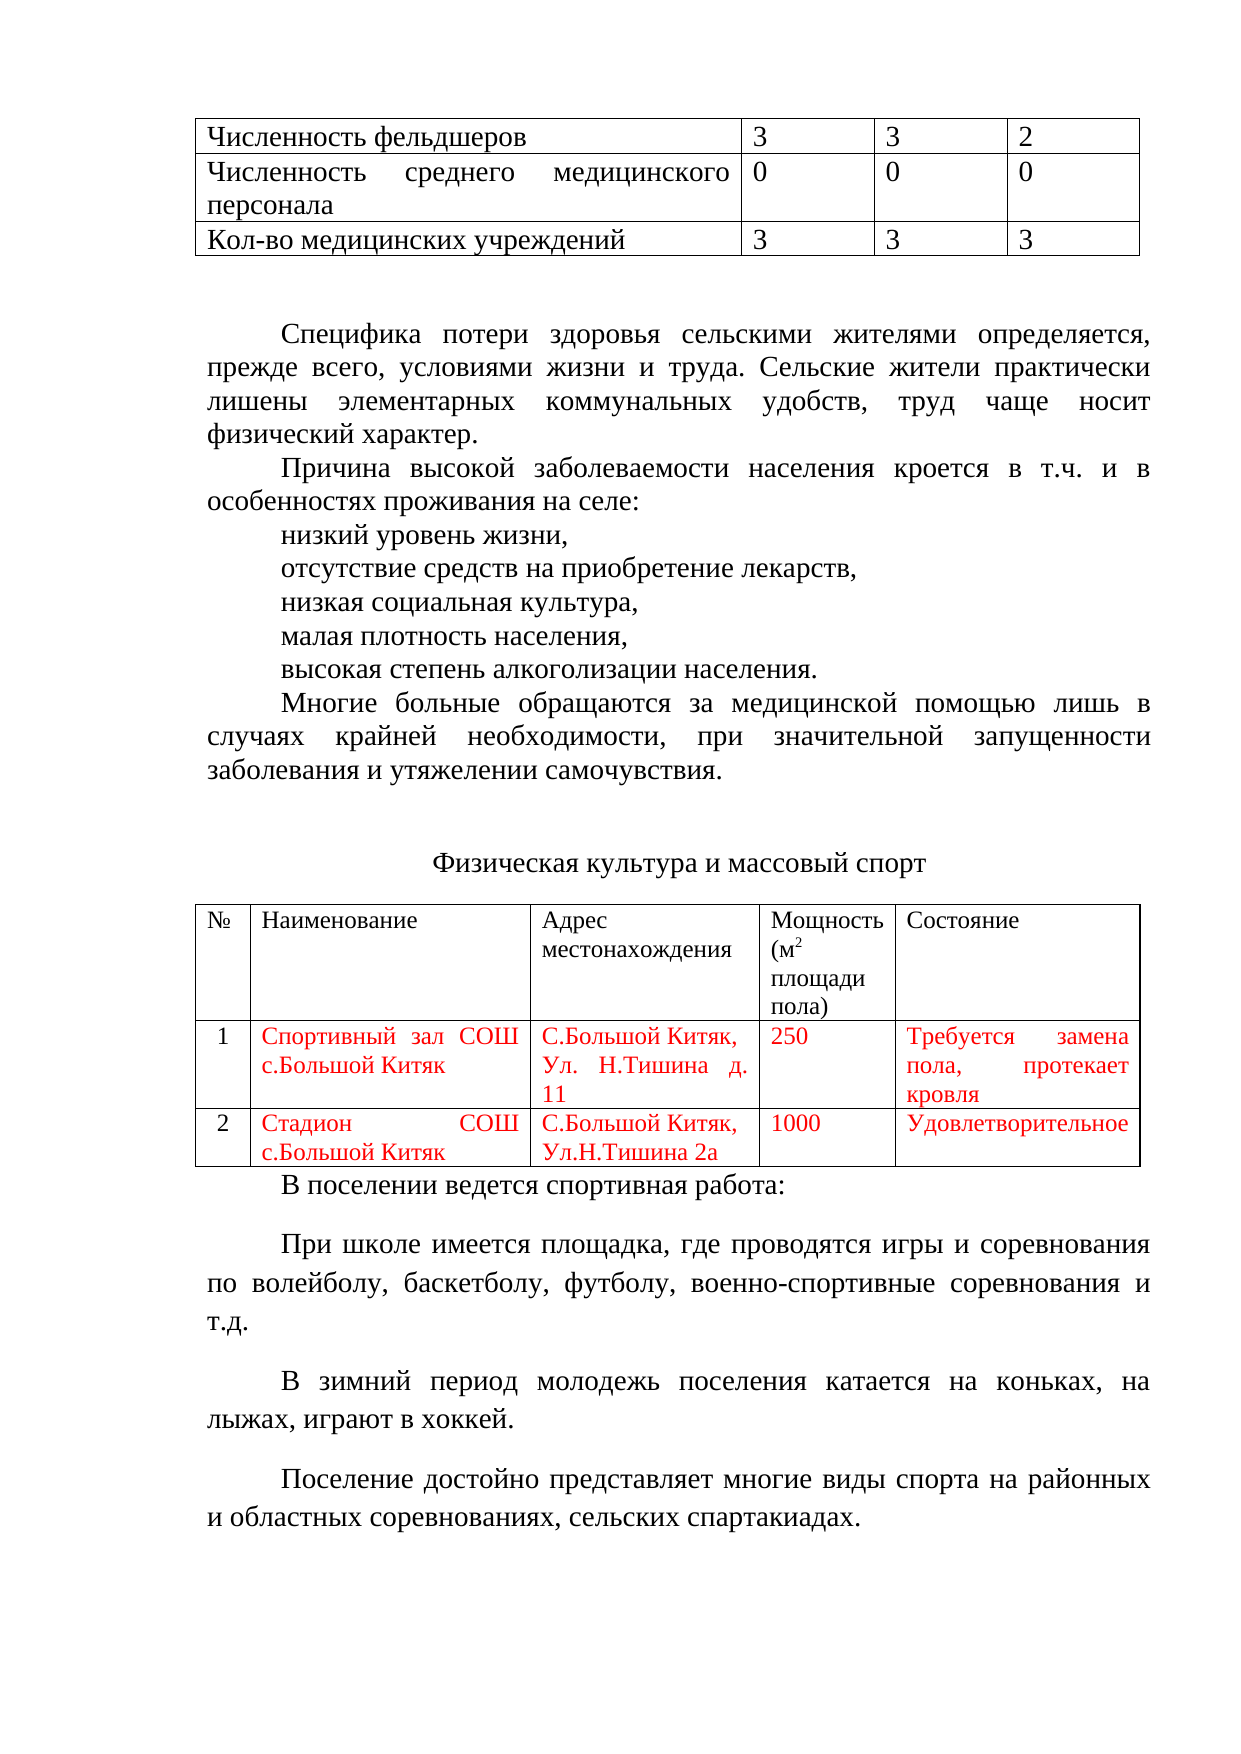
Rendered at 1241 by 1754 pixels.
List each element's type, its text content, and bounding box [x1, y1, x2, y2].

text Причина высокой заболеваемости населения кроется в т.ч. и в особенностях проживания на селе: [207, 450, 1152, 517]
table_cell 1000 [760, 1109, 895, 1166]
table_cell Удовлетворительное [896, 1109, 1139, 1166]
table_cell 250 [760, 1021, 895, 1107]
table_cell 3 [742, 222, 874, 255]
table_cell Численность среднего медицинского персонала [196, 154, 741, 221]
text В поселении ведется спортивная работа: [207, 1167, 1152, 1201]
text высокая степень алкоголизации населения. [207, 651, 1152, 685]
text отсутствие средств на приобретение лекарств, [207, 551, 1152, 584]
table_header № [196, 905, 250, 1020]
text Поселение достойно представляет многие виды спорта на районных и областных соревнованиях, сельских спартакиадах. [207, 1461, 1152, 1533]
text Специфика потери здоровья сельскими жителями определяется, прежде всего, условиями жизни и труда. Сельские жители практически лишены элементарных коммунальных удобств, труд чаще носит физический характер. [207, 316, 1152, 450]
table_cell Численность фельдшеров [196, 119, 741, 153]
table_header Адрес местонахождения [531, 905, 759, 1020]
text В зимний период молодежь поселения катается на коньках, на лыжах, играют в хоккей. [207, 1363, 1152, 1435]
table_cell 2 [196, 1109, 250, 1166]
table_cell Стадион СОШ с.Большой Китяк [251, 1109, 530, 1166]
table_cell 3 [875, 119, 1007, 153]
table_cell 2 [1008, 119, 1139, 153]
text При школе имеется площадка, где проводятся игры и соревнования по волейболу, баскетболу, футболу, военно-спортивные соревнования и т.д. [207, 1226, 1152, 1337]
text низкий уровень жизни, [207, 517, 1152, 551]
table_cell 1 [196, 1021, 250, 1107]
text Физическая культура и массовый спорт [207, 845, 1152, 878]
table_cell 3 [742, 119, 874, 153]
table_cell Кол-во медицинских учреждений [196, 222, 741, 255]
table_cell 3 [1008, 222, 1139, 255]
table_cell 0 [742, 154, 874, 221]
text малая плотность населения, [207, 618, 1152, 651]
table_header Состояние [896, 905, 1139, 1020]
table_cell 0 [1008, 154, 1139, 221]
table_header Наименование [251, 905, 530, 1020]
table_cell Требуется замена пола, протекает кровля [896, 1021, 1139, 1107]
table_cell 0 [875, 154, 1007, 221]
table_cell 3 [875, 222, 1007, 255]
text низкая социальная культура, [207, 584, 1152, 618]
table_cell С.Большой Китяк, Ул.Н.Тишина 2а [531, 1109, 759, 1166]
table_cell Спортивный зал СОШ с.Большой Китяк [251, 1021, 530, 1107]
text Многие больные обращаются за медицинской помощью лишь в случаях крайней необходимости, при значительной запущенности заболевания и утяжелении самочувствия. [207, 685, 1152, 785]
table_cell С.Большой Китяк, Ул. Н.Тишина д. 11 [531, 1021, 759, 1107]
table_header Мощность (м2 площади пола) [760, 905, 895, 1020]
